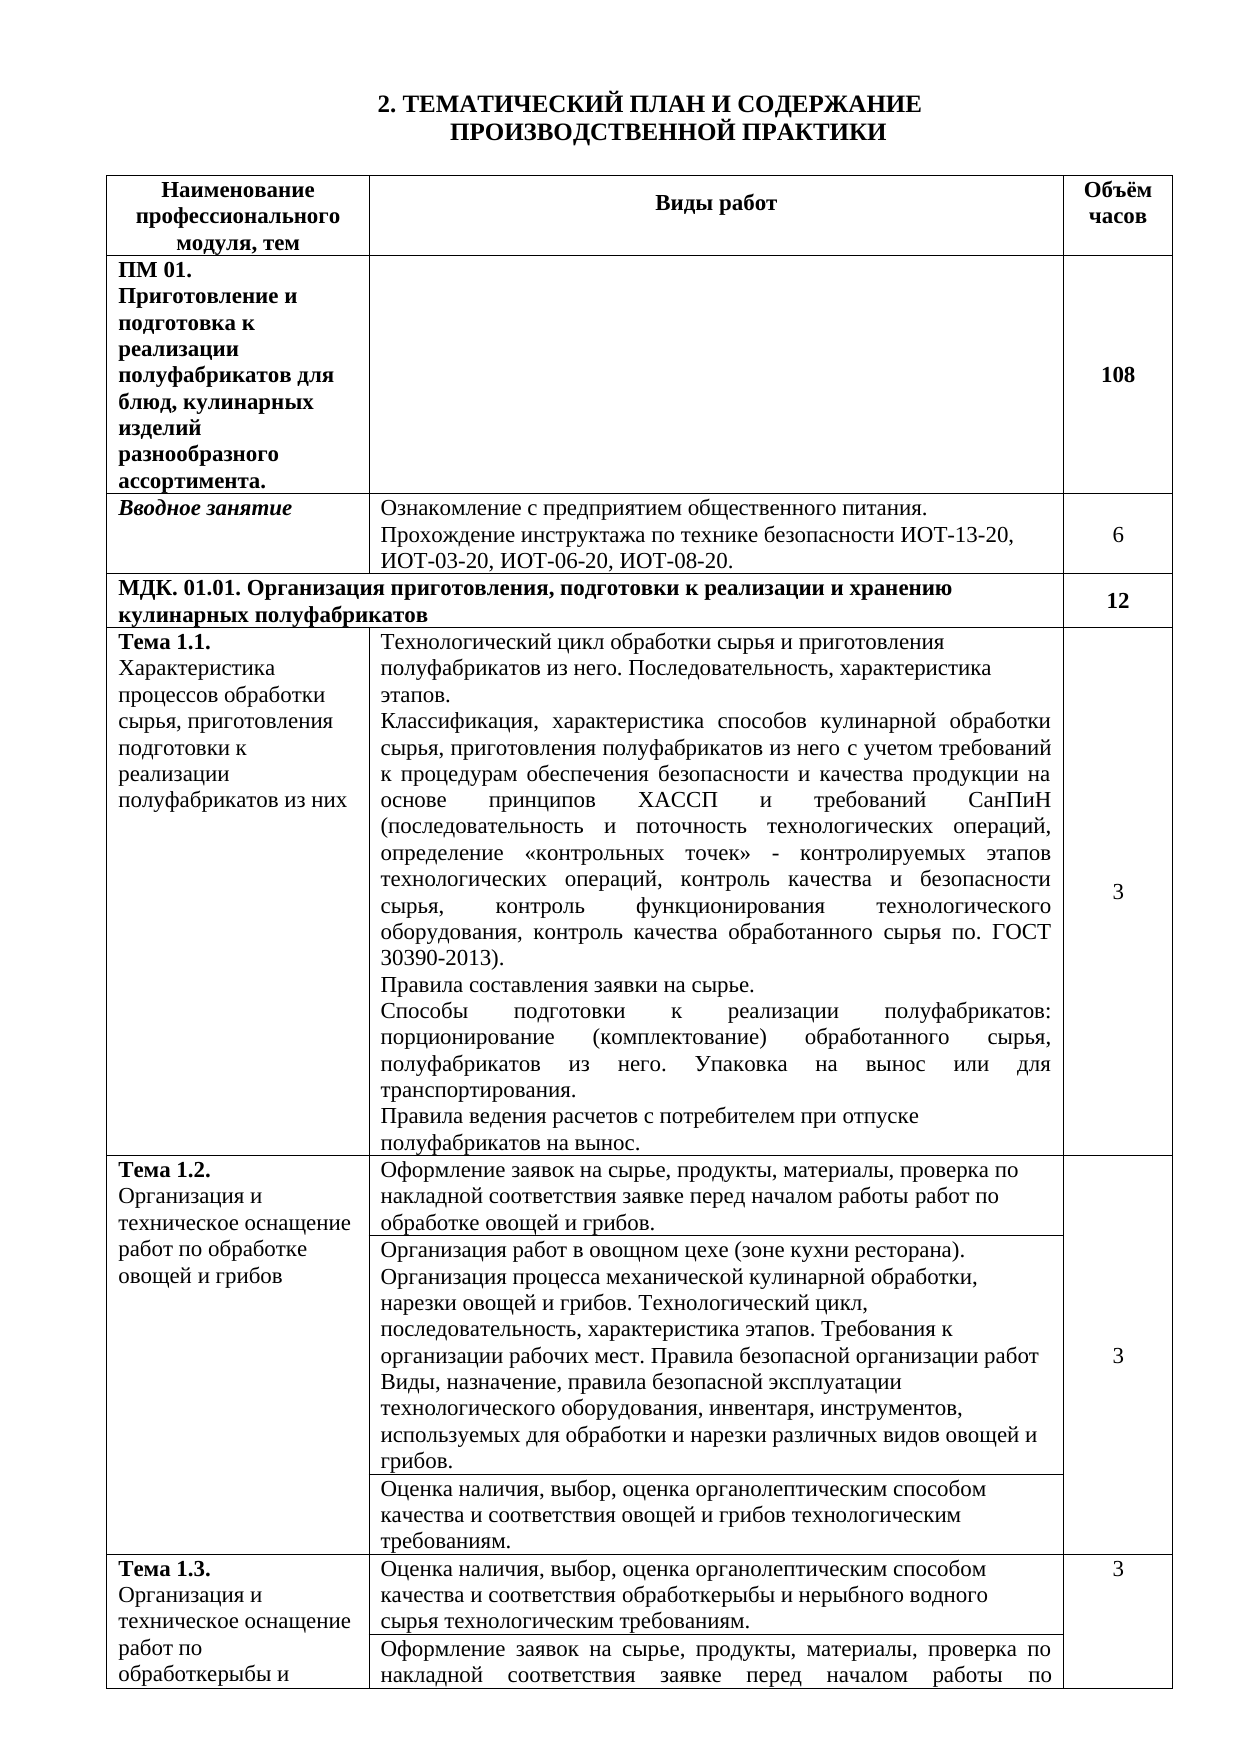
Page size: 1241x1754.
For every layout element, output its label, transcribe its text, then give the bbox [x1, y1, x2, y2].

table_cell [370, 1635, 1063, 1687]
table_cell Тема 1.3. Организация и техническое оснащение работ по обработкерыбы и нерыбного водного сырья, приготовлению полуфабрикатов из них [107, 1555, 369, 1687]
table_header Виды работ [370, 176, 1063, 255]
table_cell Ознакомление с предприятием общественного питания. Прохождение инструктажа по технике безопасности ИОТ-13-20, ИОТ-03-20, ИОТ-06-20, ИОТ-08-20. [370, 494, 1063, 573]
table_cell 3 [1064, 1156, 1172, 1554]
table_cell Тема 1.2. Организация и техническое оснащение работ по обработке овощей и грибов [107, 1156, 369, 1554]
table_cell 12 [1064, 574, 1172, 627]
table_cell Тема 1.1. Характеристика процессов обработки сырья, приготовления подготовки к реализации полуфабрикатов из них [107, 628, 369, 1155]
table_cell 108 [1064, 256, 1172, 493]
table_cell МДК. 01.01. Организация приготовления, подготовки к реализации и хранению кулинарных полуфабрикатов [107, 574, 1063, 627]
table_cell [370, 256, 1063, 493]
table_cell 3 [1064, 628, 1172, 1155]
text 2. ТЕМАТИЧЕСКИЙ ПЛАН И СОДЕРЖАНИЕ [118, 89, 1181, 117]
table_cell Вводное занятие [107, 494, 369, 573]
table_cell 6 [1064, 494, 1172, 573]
table_cell Оформление заявок на сырье, продукты, материалы, проверка по накладной соответствия заявке перед началом работы работ по обработке овощей и грибов. [370, 1156, 1063, 1235]
table_cell ПМ 01. Приготовление и подготовка к реализации полуфабрикатов для блюд, кулинарных изделий разнообразного ассортимента. [107, 256, 369, 493]
table_cell Технологический цикл обработки сырья и приготовления полуфабрикатов из него. Последовательность, характеристика этапов. Классификация, характеристика способов кулинарной обработки сырья, приготовления полуфабрикатов из него с учетом требований к процедурам обеспечения безопасности и качества продукции на основе принципов ХАССП и требований СанПиН (последовательность и поточность технологических операций, определение «контрольных точек» - контролируемых этапов технологических операций, контроль качества и безопасности сырья, контроль функционирования технологического оборудования, контроль качества обработанного сырья по. ГОСТ 30390-2013). Правила составления заявки на сырье. Способы подготовки к реализации полуфабрикатов: порционирование (комплектование) обработанного сырья, полуфабрикатов из него. Упаковка на вынос или для транспортирования. Правила ведения расчетов с потребителем при отпуске полуфабрикатов на вынос. [370, 628, 1063, 1155]
table_cell Организация работ в овощном цехе (зоне кухни ресторана). Организация процесса механической кулинарной обработки, нарезки овощей и грибов. Технологический цикл, последовательность, характеристика этапов. Требования к организации рабочих мест. Правила безопасной организации работ Виды, назначение, правила безопасной эксплуатации технологического оборудования, инвентаря, инструментов, используемых для обработки и нарезки различных видов овощей и грибов. [370, 1236, 1063, 1473]
table_header Наименование профессионального модуля, тем [107, 176, 369, 255]
text ПРОИЗВОДСТВЕННОЙ ПРАКТИКИ [156, 117, 1181, 146]
table_cell 3 [1064, 1555, 1172, 1687]
table_header Объём часов [1064, 176, 1172, 255]
table_cell Оценка наличия, выбор, оценка органолептическим способом качества и соответствия обработкерыбы и нерыбного водного сырья технологическим требованиям. [370, 1555, 1063, 1634]
table_cell Оценка наличия, выбор, оценка органолептическим способом качества и соответствия овощей и грибов технологическим требованиям. [370, 1475, 1063, 1554]
